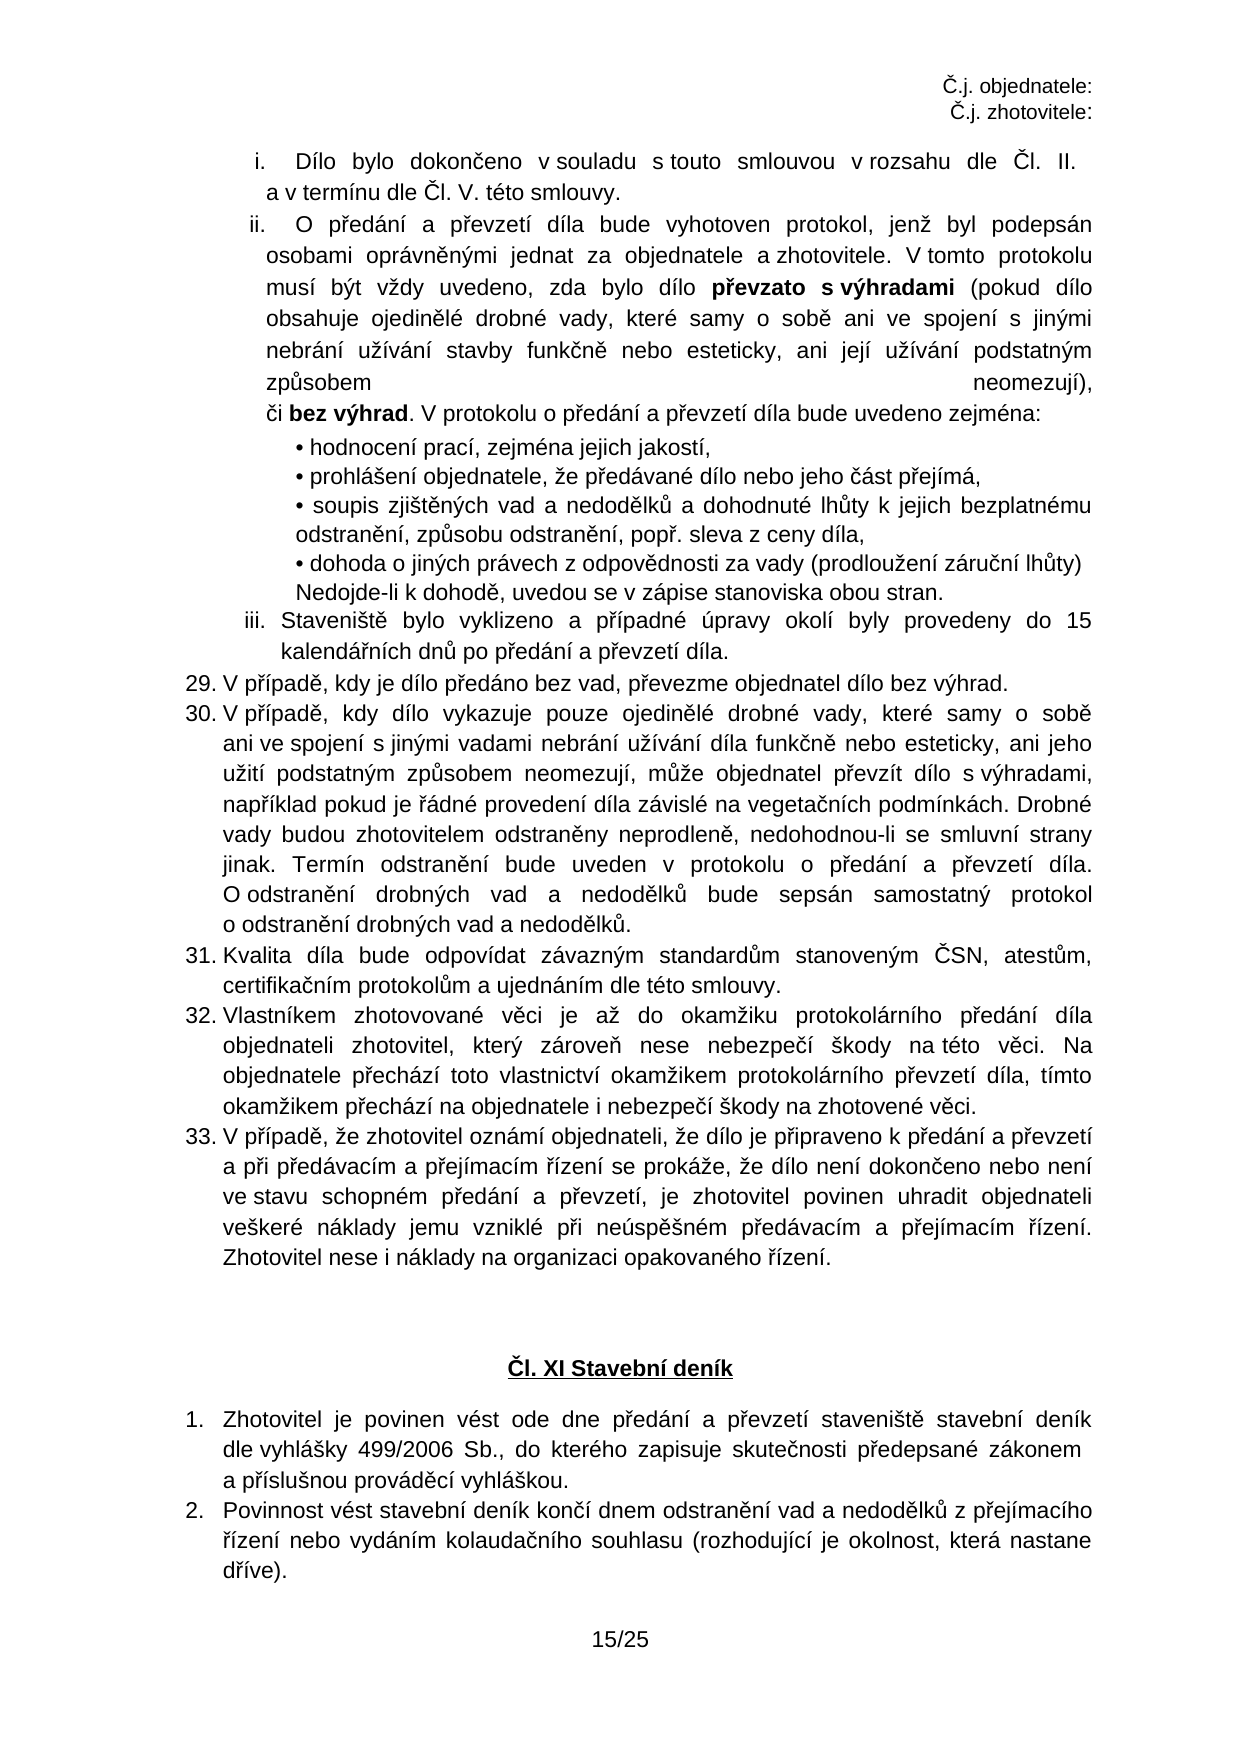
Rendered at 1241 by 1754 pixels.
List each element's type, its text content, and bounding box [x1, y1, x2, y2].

text • dohoda o jiných právech z odpovědnosti za vady (prodloužení záruční lhůty) [221, 548, 1093, 577]
text Čl. XI Stavební deník [148, 1355, 1093, 1382]
list Staveniště bylo vyklizeno a případné úpravy okolí byly provedeny do 15 kalendářních dnů po předání a převzetí díla. [266, 607, 1093, 664]
list V případě, kdy je dílo předáno bez vad, převezme objednatel dílo bez výhrad. [185, 670, 1093, 696]
text • prohlášení objednatele, že předávané dílo nebo jeho část přejímá, [221, 461, 1093, 490]
text • soupis zjištěných vad a nedodělků a dohodnuté lhůty k jejich bezplatnému odstranění, způsobu odstranění, popř. sleva z ceny díla, [295, 490, 1093, 548]
text • hodnocení prací, zejména jejich jakostí, [221, 432, 1093, 461]
list Dílo bylo dokončeno v souladu s touto smlouvou v rozsahu dle Čl. II. a v termínu dle Čl. V. této smlouvy. [266, 148, 1093, 206]
list O předání a převzetí díla bude vyhotoven protokol, jenž byl podepsán osobami oprávněnými jednat za objednatele a zhotovitele. V tomto protokolu musí být vždy uvedeno, zda bylo dílo převzato s výhradami (pokud dílo obsahuje ojedinělé drobné vady, které samy o sobě ani ve spojení s jinými nebrání užívání stavby funkčně nebo esteticky, ani její užívání podstatným způsobem neomezují), či bez výhrad. V protokolu o předání a převzetí díla bude uvedeno zejména: [266, 211, 1093, 426]
list V případě, že zhotovitel oznámí objednateli, že dílo je připraveno k předání a převzetí a při předávacím a přejímacím řízení se prokáže, že dílo není dokončeno nebo není ve stavu schopném předání a převzetí, je zhotovitel povinen uhradit objednateli veškeré náklady jemu vzniklé při neúspěšném předávacím a přejímacím řízení. Zhotovitel nese i náklady na organizaci opakovaného řízení. [185, 1123, 1093, 1270]
list Povinnost vést stavební deník končí dnem odstranění vad a nedodělků z přejímacího řízení nebo vydáním kolaudačního souhlasu (rozhodující je okolnost, která nastane dříve). [185, 1497, 1093, 1584]
text Nedojde-li k dohodě, uvedou se v zápise stanoviska obou stran. [221, 577, 1093, 607]
list Vlastníkem zhotovované věci je až do okamžiku protokolárního předání díla objednateli zhotovitel, který zároveň nese nebezpečí škody na této věci. Na objednatele přechází toto vlastnictví okamžikem protokolárního převzetí díla, tímto okamžikem přechází na objednatele i nebezpečí škody na zhotovené věci. [185, 1002, 1093, 1119]
list Zhotovitel je povinen vést ode dne předání a převzetí staveniště stavební deník dle vyhlášky 499/2006 Sb., do kterého zapisuje skutečnosti předepsané zákonem a příslušnou prováděcí vyhláškou. [185, 1406, 1093, 1493]
list Kvalita díla bude odpovídat závazným standardům stanoveným ČSN, atestům, certifikačním protokolům a ujednáním dle této smlouvy. [185, 942, 1093, 998]
list V případě, kdy dílo vykazuje pouze ojedinělé drobné vady, které samy o sobě ani ve spojení s jinými vadami nebrání užívání díla funkčně nebo esteticky, ani jeho užití podstatným způsobem neomezují, může objednatel převzít dílo s výhradami, například pokud je řádné provedení díla závislé na vegetačních podmínkách. Drobné vady budou zhotovitelem odstraněny neprodleně, nedohodnou-li se smluvní strany jinak. Termín odstranění bude uveden v protokolu o předání a převzetí díla. O odstranění drobných vad a nedodělků bude sepsán samostatný protokol o odstranění drobných vad a nedodělků. [185, 700, 1093, 938]
